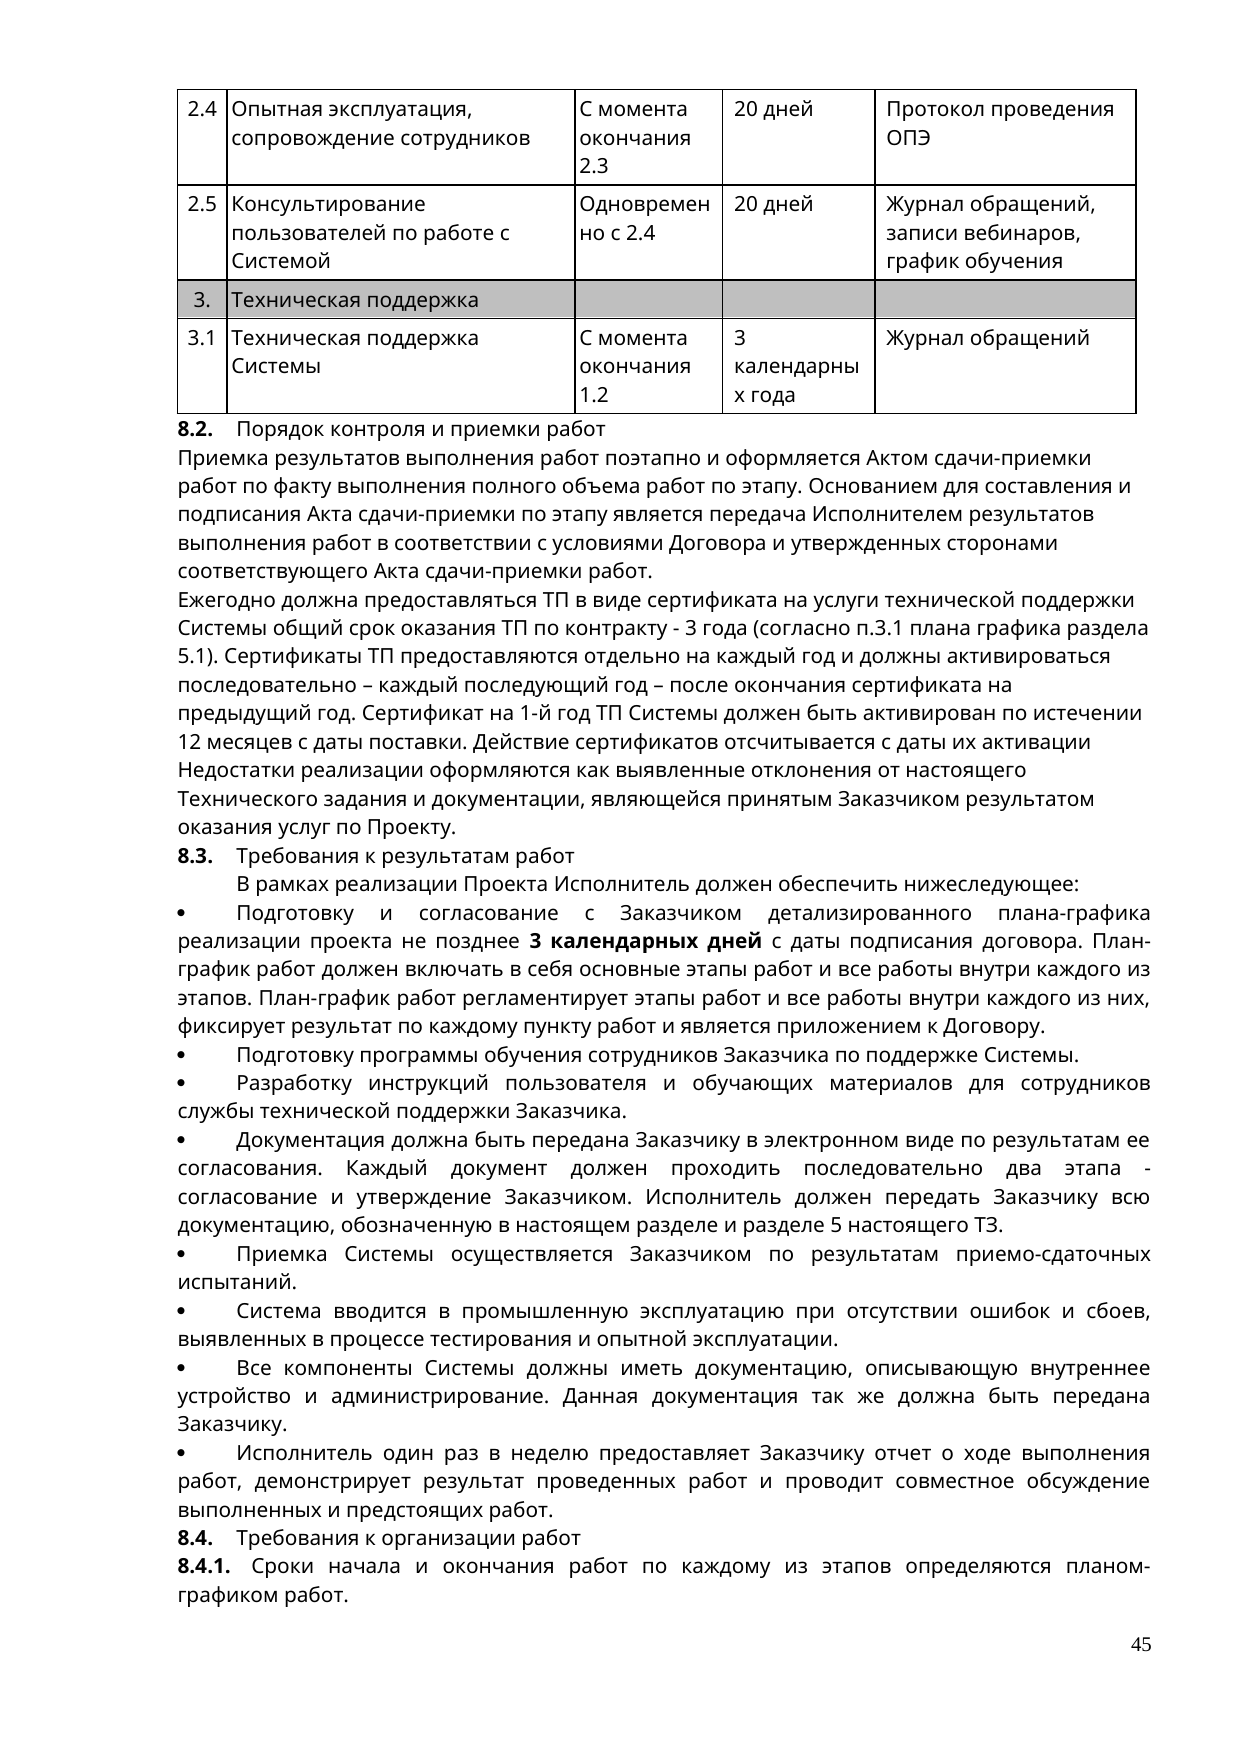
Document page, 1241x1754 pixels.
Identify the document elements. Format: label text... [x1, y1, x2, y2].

table_cell Техническая поддержка Системы [228, 319, 574, 413]
table_cell [723, 281, 874, 317]
table_cell Одновременно с 2.4 [576, 186, 722, 279]
list Документация должна быть передана Заказчику в электронном виде по результатам ее согласования. Каждый документ должен проходить последовательно два этапа - согласование и утверждение Заказчиком. Исполнитель должен передать Заказчику всю документацию, обозначенную в настоящем разделе и разделе 5 настоящего ТЗ. [177, 1125, 1152, 1239]
table_cell 3.1 [178, 319, 226, 413]
list Требования к результатам работ [177, 841, 1152, 869]
list Приемка Системы осуществляется Заказчиком по результатам приемо-сдаточных испытаний. [177, 1239, 1152, 1296]
table_cell 2.4 [178, 90, 226, 184]
table_cell 20 дней [723, 90, 874, 184]
list Все компоненты Системы должны иметь документацию, описывающую внутреннее устройство и администрирование. Данная документация так же должна быть передана Заказчику. [177, 1353, 1152, 1438]
table_cell Техническая поддержка [228, 281, 574, 317]
table_cell Протокол проведения ОПЭ [876, 90, 1135, 184]
table_cell 3. [178, 281, 226, 317]
text Приемка результатов выполнения работ поэтапно и оформляется Актом сдачи-приемки работ по факту выполнения полного объема работ по этапу. Основанием для составления и подписания Акта сдачи-приемки по этапу является передача Исполнителем результатов выполнения работ в соответствии с условиями Договора и утвержденных сторонами соответствующего Акта сдачи-приемки работ. [177, 443, 1152, 585]
table_cell [876, 281, 1135, 317]
list Подготовку программы обучения сотрудников Заказчика по поддержке Системы. [177, 1040, 1152, 1068]
list Разработку инструкций пользователя и обучающих материалов для сотрудников службы технической поддержки Заказчика. [177, 1068, 1152, 1125]
list Сроки начала и окончания работ по каждому из этапов определяются планом-графиком работ. [177, 1552, 1152, 1608]
table_cell 2.5 [178, 186, 226, 279]
table_cell С момента окончания 2.3 [576, 90, 722, 184]
table_cell [576, 281, 722, 317]
text Ежегодно должна предоставляться ТП в виде сертификата на услуги технической поддержки Системы общий срок оказания ТП по контракту - 3 года (согласно п.3.1 плана графика раздела 5.1). Сертификаты ТП предоставляются отдельно на каждый год и должны активироваться последовательно – каждый последующий год – после окончания сертификата на предыдущий год. Сертификат на 1-й год ТП Системы должен быть активирован по истечении 12 месяцев с даты поставки. Действие сертификатов отсчитывается с даты их активации [177, 585, 1152, 755]
text В рамках реализации Проекта Исполнитель должен обеспечить нижеследующее: [177, 869, 1152, 898]
list Порядок контроля и приемки работ [177, 414, 1152, 443]
text Недостатки реализации оформляются как выявленные отклонения от настоящего Технического задания и документации, являющейся принятым Заказчиком результатом оказания услуг по Проекту. [177, 755, 1152, 841]
table_cell Журнал обращений, записи вебинаров, график обучения [876, 186, 1135, 279]
table_cell Журнал обращений [876, 319, 1135, 413]
list Исполнитель один раз в неделю предоставляет Заказчику отчет о ходе выполнения работ, демонстрирует результат проведенных работ и проводит совместное обсуждение выполненных и предстоящих работ. [177, 1438, 1152, 1523]
table_cell Опытная эксплуатация, сопровождение сотрудников [228, 90, 574, 184]
list Подготовку и согласование с Заказчиком детализированного плана-графика реализации проекта не позднее 3 календарных дней с даты подписания договора. План-график работ должен включать в себя основные этапы работ и все работы внутри каждого из этапов. План-график работ регламентирует этапы работ и все работы внутри каждого из них, фиксирует результат по каждому пункту работ и является приложением к Договору. [177, 898, 1152, 1040]
table_cell 20 дней [723, 186, 874, 279]
table_cell 3 календарных года [723, 319, 874, 413]
table_cell С момента окончания 1.2 [576, 319, 722, 413]
list Система вводится в промышленную эксплуатацию при отсутствии ошибок и сбоев, выявленных в процессе тестирования и опытной эксплуатации. [177, 1296, 1152, 1353]
list Требования к организации работ [177, 1523, 1152, 1552]
table_cell Консультирование пользователей по работе с Системой [228, 186, 574, 279]
